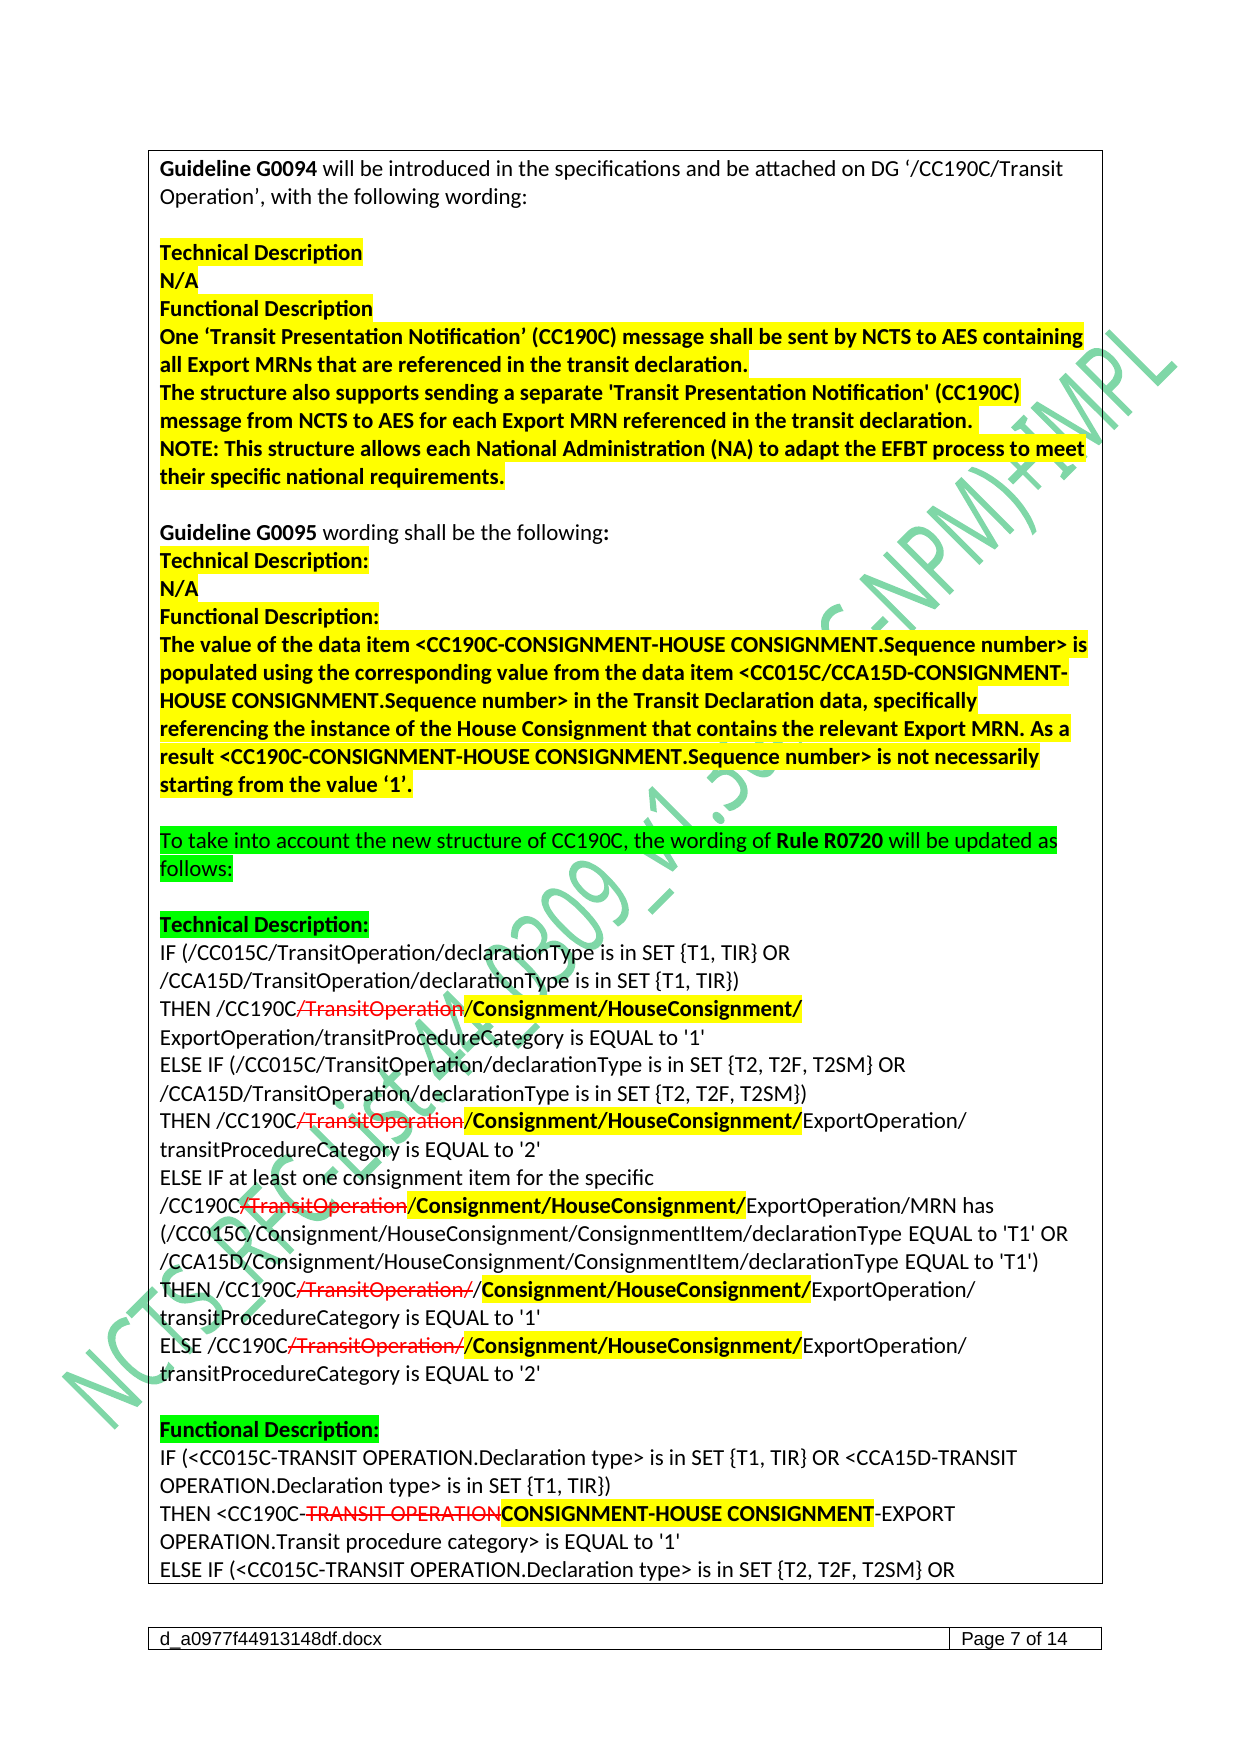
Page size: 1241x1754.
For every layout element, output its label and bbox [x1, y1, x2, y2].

table_header [149, 151, 1102, 1583]
